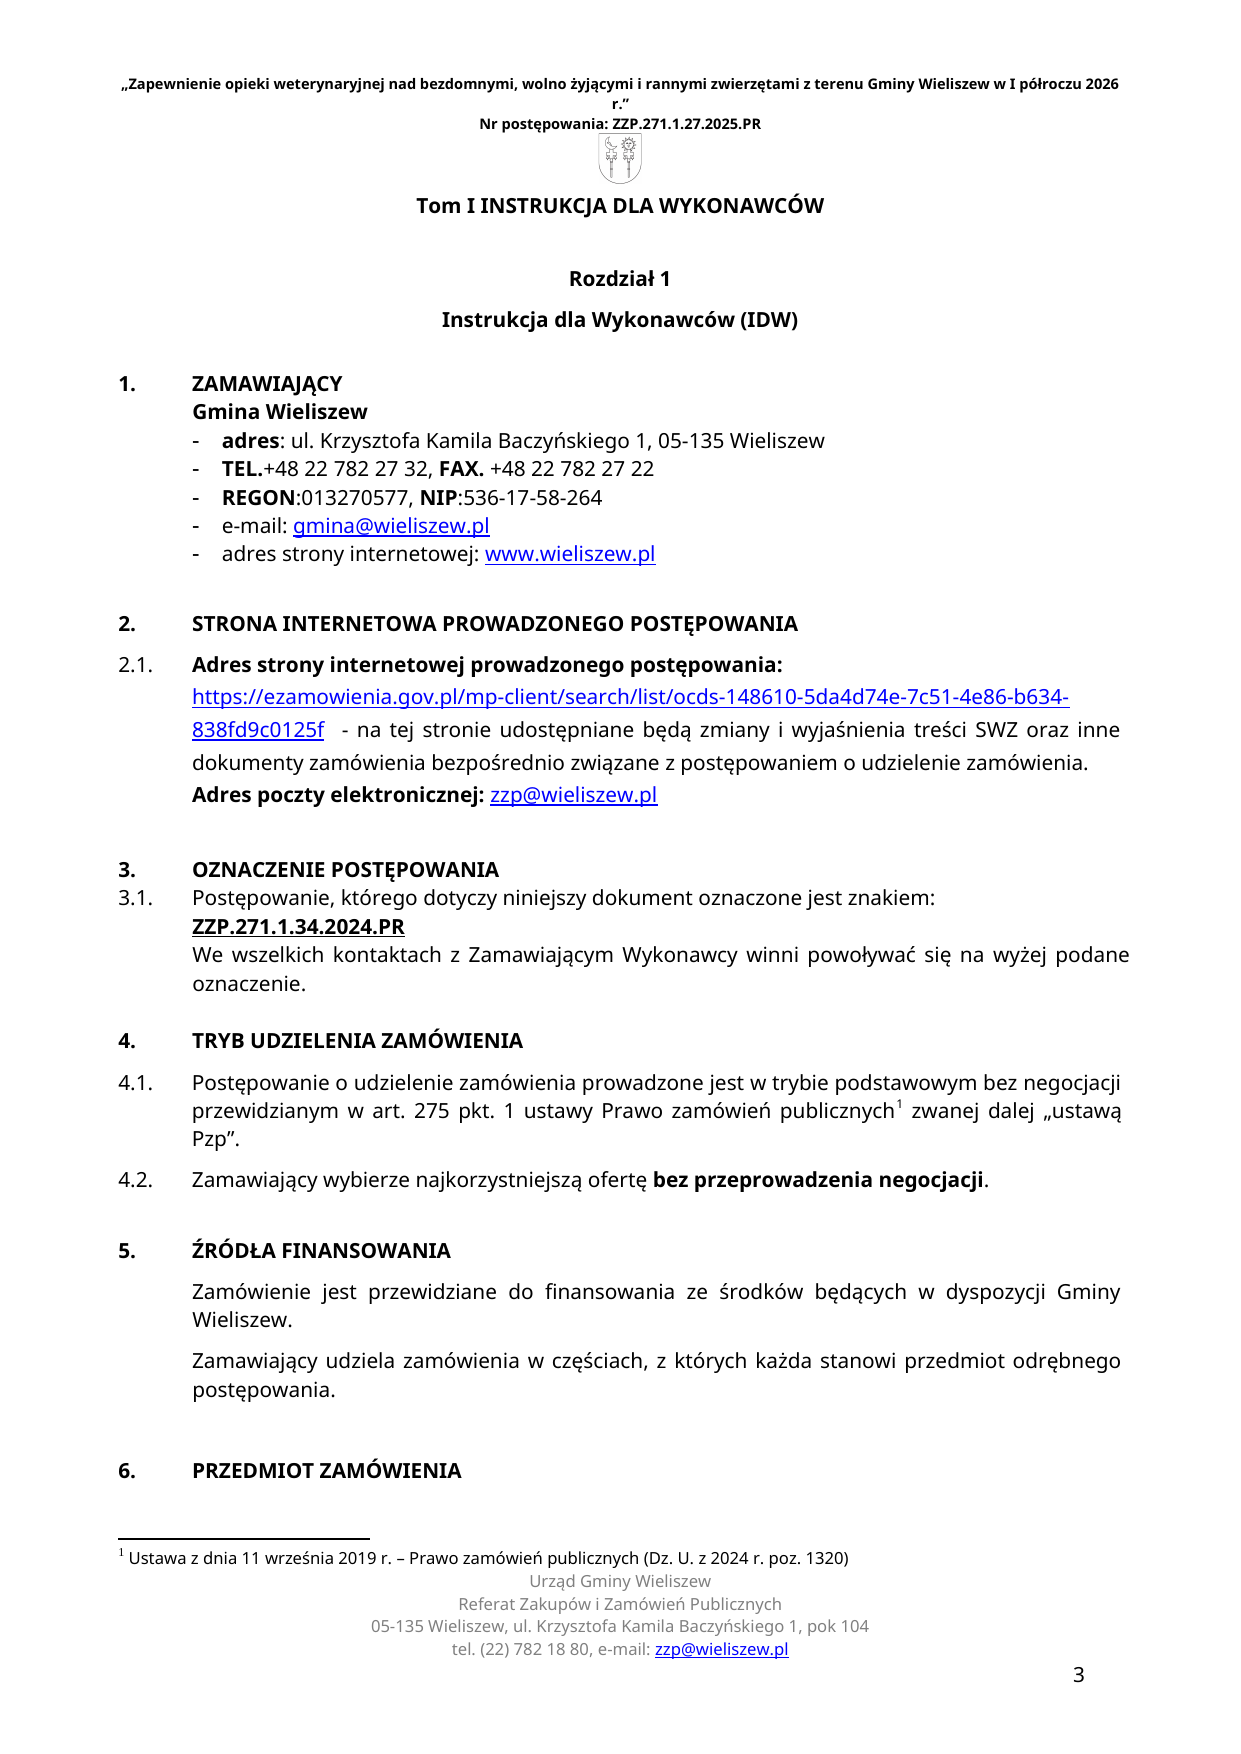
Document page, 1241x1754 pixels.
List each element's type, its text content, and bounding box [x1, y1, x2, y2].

text Zamówienie jest przewidziane do finansowania ze środków będących w dyspozycji Gminy Wieliszew. [192, 1277, 1122, 1334]
text Gmina Wieliszew [118, 397, 1131, 426]
text Zamawiający udziela zamówienia w częściach, z których każda stanowi przedmiot odrębnego postępowania. [192, 1346, 1122, 1403]
text 3.1. Postępowanie, którego dotyczy niniejszy dokument oznaczone jest znakiem: [118, 883, 1131, 912]
text 6. PRZEDMIOT ZAMÓWIENIA [118, 1457, 1122, 1485]
text 4. TRYB UDZIELENIA ZAMÓWIENIA [118, 1027, 1122, 1055]
list REGON:013270577, NIP:536-17-58-264 [192, 483, 1131, 511]
text 3. OZNACZENIE POSTĘPOWANIA [118, 855, 1122, 883]
text 5. ŹRÓDŁA FINANSOWANIA [118, 1236, 1122, 1264]
text 4.2. Zamawiający wybierze najkorzystniejszą ofertę bez przeprowadzenia negocjacji. [118, 1165, 1122, 1194]
text https://ezamowienia.gov.pl/mp-client/search/list/ocds-148610-5da4d74e-7c51-4e86-b634-838fd9c0125f - na tej stronie udostępniane będą zmiany i wyjaśnienia treści SWZ oraz inne dokumenty zamówienia bezpośrednio związane z postępowaniem o udzielenie zamówienia. [192, 682, 1122, 776]
text Adres poczty elektronicznej: zzp@wieliszew.pl [118, 780, 1122, 809]
text 2.1. Adres strony internetowej prowadzonego postępowania: [118, 650, 1122, 678]
list TEL.+48 22 782 27 32, FAX. +48 22 782 27 22 [192, 454, 1131, 483]
text We wszelkich kontaktach z Zamawiającym Wykonawcy winni powoływać się na wyżej podane oznaczenie. [192, 940, 1131, 997]
list e-mail: gmina@wieliszew.pl [192, 511, 1131, 539]
list adres strony internetowej: www.wieliszew.pl [192, 539, 1131, 568]
text 2. STRONA INTERNETOWA PROWADZONEGO POSTĘPOWANIA [118, 609, 1122, 637]
text 1. ZAMAWIAJĄCY [118, 369, 1131, 397]
text ZZP.271.1.34.2024.PR [192, 912, 1131, 940]
picture [598, 133, 642, 184]
text 4.1. Postępowanie o udzielenie zamówienia prowadzone jest w trybie podstawowym bez negocjacji przewidzianym w art. 275 pkt. 1 ustawy Prawo zamówień publicznych zwanej dalej „ustawą Pzp”. [118, 1068, 1122, 1153]
text Tom I INSTRUKCJA DLA WYKONAWCÓW [118, 191, 1122, 219]
text Rozdział 1 [118, 264, 1122, 293]
text Instrukcja dla Wykonawców (IDW) [118, 305, 1122, 334]
list adres: ul. Krzysztofa Kamila Baczyńskiego 1, 05-135 Wieliszew [192, 426, 1131, 454]
